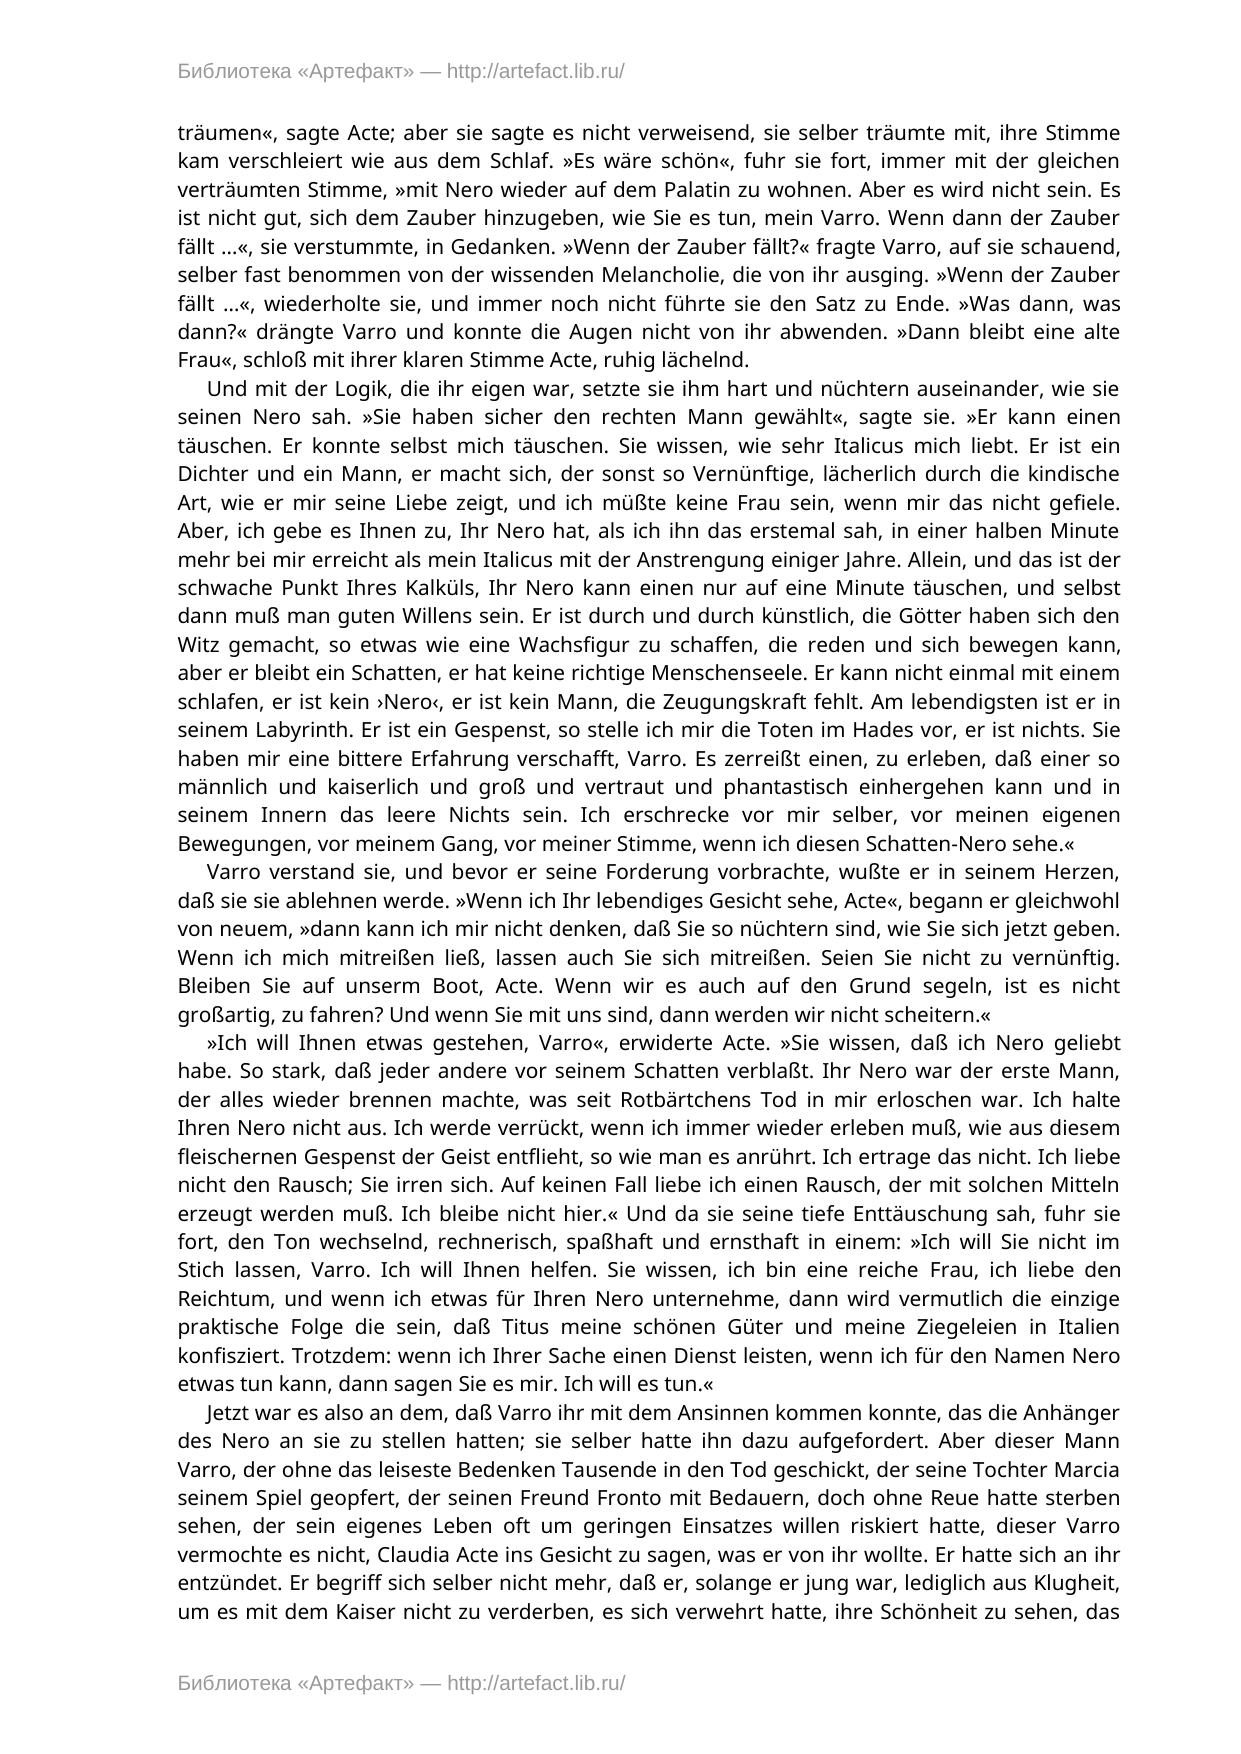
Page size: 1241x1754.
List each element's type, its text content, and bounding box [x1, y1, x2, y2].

text Und mit der Logik, die ihr eigen war, setzte sie ihm hart und nüchtern auseinander, wie sie seinen Nero sah. »Sie haben sicher den rechten Mann gewählt«, sagte sie. »Er kann einen täuschen. Er konnte selbst mich täuschen. Sie wissen, wie sehr Italicus mich liebt. Er ist ein Dichter und ein Mann, er macht sich, der sonst so Vernünftige, lächerlich durch die kindische Art, wie er mir seine Liebe zeigt, und ich müßte keine Frau sein, wenn mir das nicht gefiele. Aber, ich gebe es Ihnen zu, Ihr Nero hat, als ich ihn das erstemal sah, in einer halben Minute mehr bei mir erreicht als mein Italicus mit der Anstrengung einiger Jahre. Allein, und das ist der schwache Punkt Ihres Kalküls, Ihr Nero kann einen nur auf eine Minute täuschen, und selbst dann muß man guten Willens sein. Er ist durch und durch künstlich, die Götter haben sich den Witz gemacht, so etwas wie eine Wachsfigur zu schaffen, die reden und sich bewegen kann, aber er bleibt ein Schatten, er hat keine richtige Menschenseele. Er kann nicht einmal mit einem schlafen, er ist kein ›Nero‹, er ist kein Mann, die Zeugungskraft fehlt. Am lebendigsten ist er in seinem Labyrinth. Er ist ein Gespenst, so stelle ich mir die Toten im Hades vor, er ist nichts. Sie haben mir eine bittere Erfahrung verschafft, Varro. Es zerreißt einen, zu erleben, daß einer so männlich und kaiserlich und groß und vertraut und phantastisch einhergehen kann und in seinem Innern das leere Nichts sein. Ich erschrecke vor mir selber, vor meinen eigenen Bewegungen, vor meinem Gang, vor meiner Stimme, wenn ich diesen Schatten-Nero sehe.« [177, 374, 1122, 857]
text »Ich will Ihnen etwas gestehen, Varro«, erwiderte Acte. »Sie wissen, daß ich Nero geliebt habe. So stark, daß jeder andere vor seinem Schatten verblaßt. Ihr Nero war der erste Mann, der alles wieder brennen machte, was seit Rotbärtchens Tod in mir erloschen war. Ich halte Ihren Nero nicht aus. Ich werde verrückt, wenn ich immer wieder erleben muß, wie aus diesem fleischernen Gespenst der Geist entflieht, so wie man es anrührt. Ich ertrage das nicht. Ich liebe nicht den Rausch; Sie irren sich. Auf keinen Fall liebe ich einen Rausch, der mit solchen Mitteln erzeugt werden muß. Ich bleibe nicht hier.« Und da sie seine tiefe Enttäuschung sah, fuhr sie fort, den Ton wechselnd, rechnerisch, spaßhaft und ernsthaft in einem: »Ich will Sie nicht im Stich lassen, Varro. Ich will Ihnen helfen. Sie wissen, ich bin eine reiche Frau, ich liebe den Reichtum, und wenn ich etwas für Ihren Nero unternehme, dann wird vermutlich die einzige praktische Folge die sein, daß Titus meine schönen Güter und meine Ziegeleien in Italien konfisziert. Trotzdem: wenn ich Ihrer Sache einen Dienst leisten, wenn ich für den Namen Nero etwas tun kann, dann sagen Sie es mir. Ich will es tun.« [177, 1028, 1122, 1398]
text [177, 1398, 1122, 1625]
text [177, 118, 1122, 374]
text Varro verstand sie, und bevor er seine Forderung vorbrachte, wußte er in seinem Herzen, daß sie sie ablehnen werde. »Wenn ich Ihr lebendiges Gesicht sehe, Acte«, begann er gleichwohl von neuem, »dann kann ich mir nicht denken, daß Sie so nüchtern sind, wie Sie sich jetzt geben. Wenn ich mich mitreißen ließ, lassen auch Sie sich mitreißen. Seien Sie nicht zu vernünftig. Bleiben Sie auf unserm Boot, Acte. Wenn wir es auch auf den Grund segeln, ist es nicht großartig, zu fahren? Und wenn Sie mit uns sind, dann werden wir nicht scheitern.« [177, 857, 1122, 1028]
